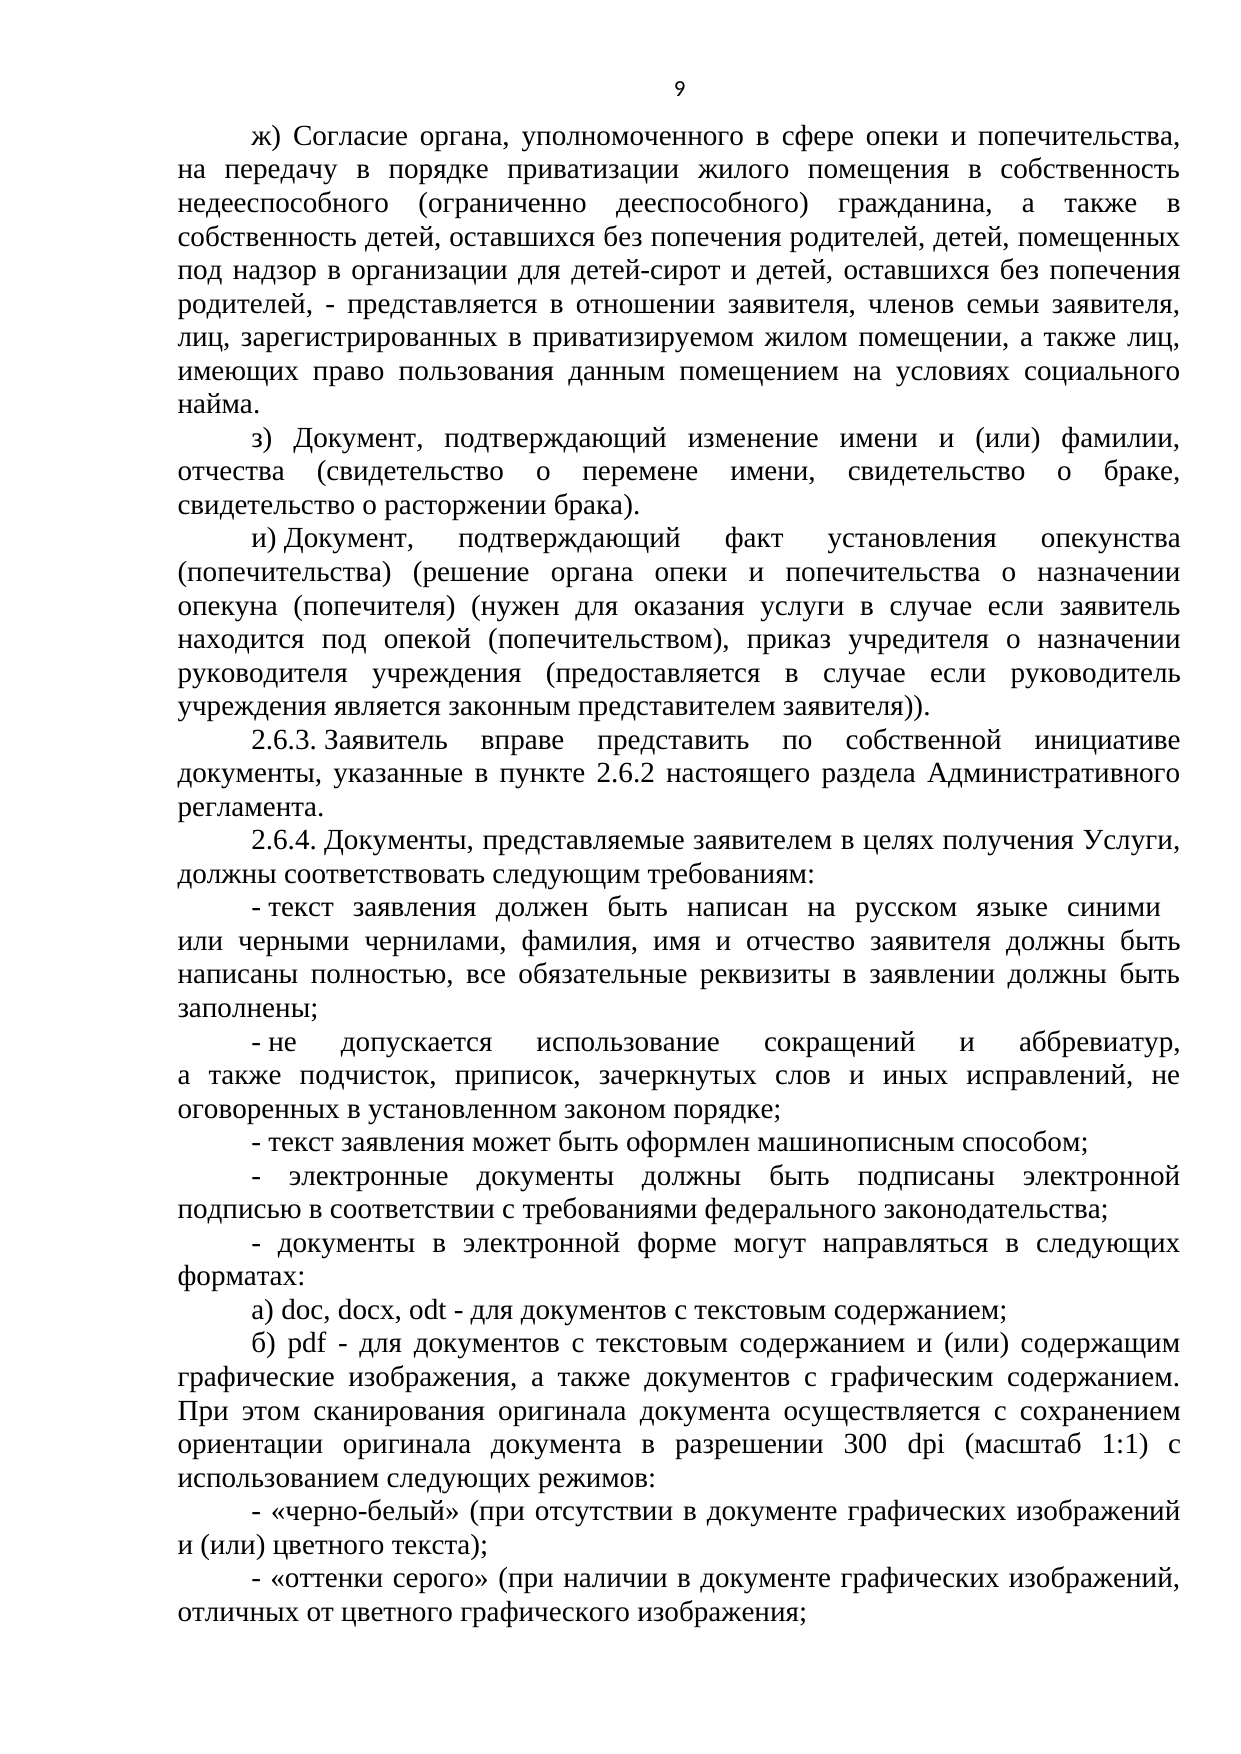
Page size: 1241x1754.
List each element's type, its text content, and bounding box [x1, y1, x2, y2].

text ж) Согласие органа, уполномоченного в сфере опеки и попечительства, на передачу в порядке приватизации жилого помещения в собственность недееспособного (ограниченно дееспособного) гражданина, а также в собственность детей, оставшихся без попечения родителей, детей, помещенных под надзор в организации для детей-сирот и детей, оставшихся без попечения родителей, - представляется в отношении заявителя, членов семьи заявителя, лиц, зарегистрированных в приватизируемом жилом помещении, а также лиц, имеющих право пользования данным помещением на условиях социального найма. [177, 118, 1181, 420]
text з) Документ, подтверждающий изменение имени и (или) фамилии, отчества (свидетельство о перемене имени, свидетельство о браке, свидетельство о расторжении брака). [177, 420, 1181, 521]
text и) Документ, подтверждающий факт установления опекунства (попечительства) (решение органа опеки и попечительства о назначении опекуна (попечителя) (нужен для оказания услуги в случае если заявитель находится под опекой (попечительством), приказ учредителя о назначении руководителя учреждения (предоставляется в случае если руководитель учреждения является законным представителем заявителя)). [177, 521, 1181, 722]
text - текст заявления может быть оформлен машинописным способом; [177, 1124, 1181, 1158]
text 2.6.4. Документы, представляемые заявителем в целях получения Услуги, должны соответствовать следующим требованиям: [177, 822, 1181, 889]
text - документы в электронной форме могут направляться в следующих форматах: [177, 1225, 1181, 1292]
text - «оттенки серого» (при наличии в документе графических изображений, отличных от цветного графического изображения; [177, 1560, 1181, 1627]
text а) doc, docx, odt - для документов с текстовым содержанием; [177, 1292, 1181, 1326]
text - электронные документы должны быть подписаны электронной подписью в соответствии с требованиями федерального законодательства; [177, 1158, 1181, 1225]
text - не допускается использование сокращений и аббревиатур, а также подчисток, приписок, зачеркнутых слов и иных исправлений, не оговоренных в установленном законом порядке; [177, 1024, 1181, 1124]
text - «черно-белый» (при отсутствии в документе графических изображений и (или) цветного текста); [177, 1493, 1181, 1560]
text 2.6.3. Заявитель вправе представить по собственной инициативе документы, указанные в пункте 2.6.2 настоящего раздела Административного регламента. [177, 722, 1181, 822]
text - текст заявления должен быть написан на русском языке синими или черными чернилами, фамилия, имя и отчество заявителя должны быть написаны полностью, все обязательные реквизиты в заявлении должны быть заполнены; [177, 889, 1181, 1024]
text б) pdf - для документов с текстовым содержанием и (или) содержащим графические изображения, а также документов с графическим содержанием. При этом сканирования оригинала документа осуществляется с сохранением ориентации оригинала документа в разрешении 300 dpi (масштаб 1:1) с использованием следующих режимов: [177, 1326, 1181, 1493]
